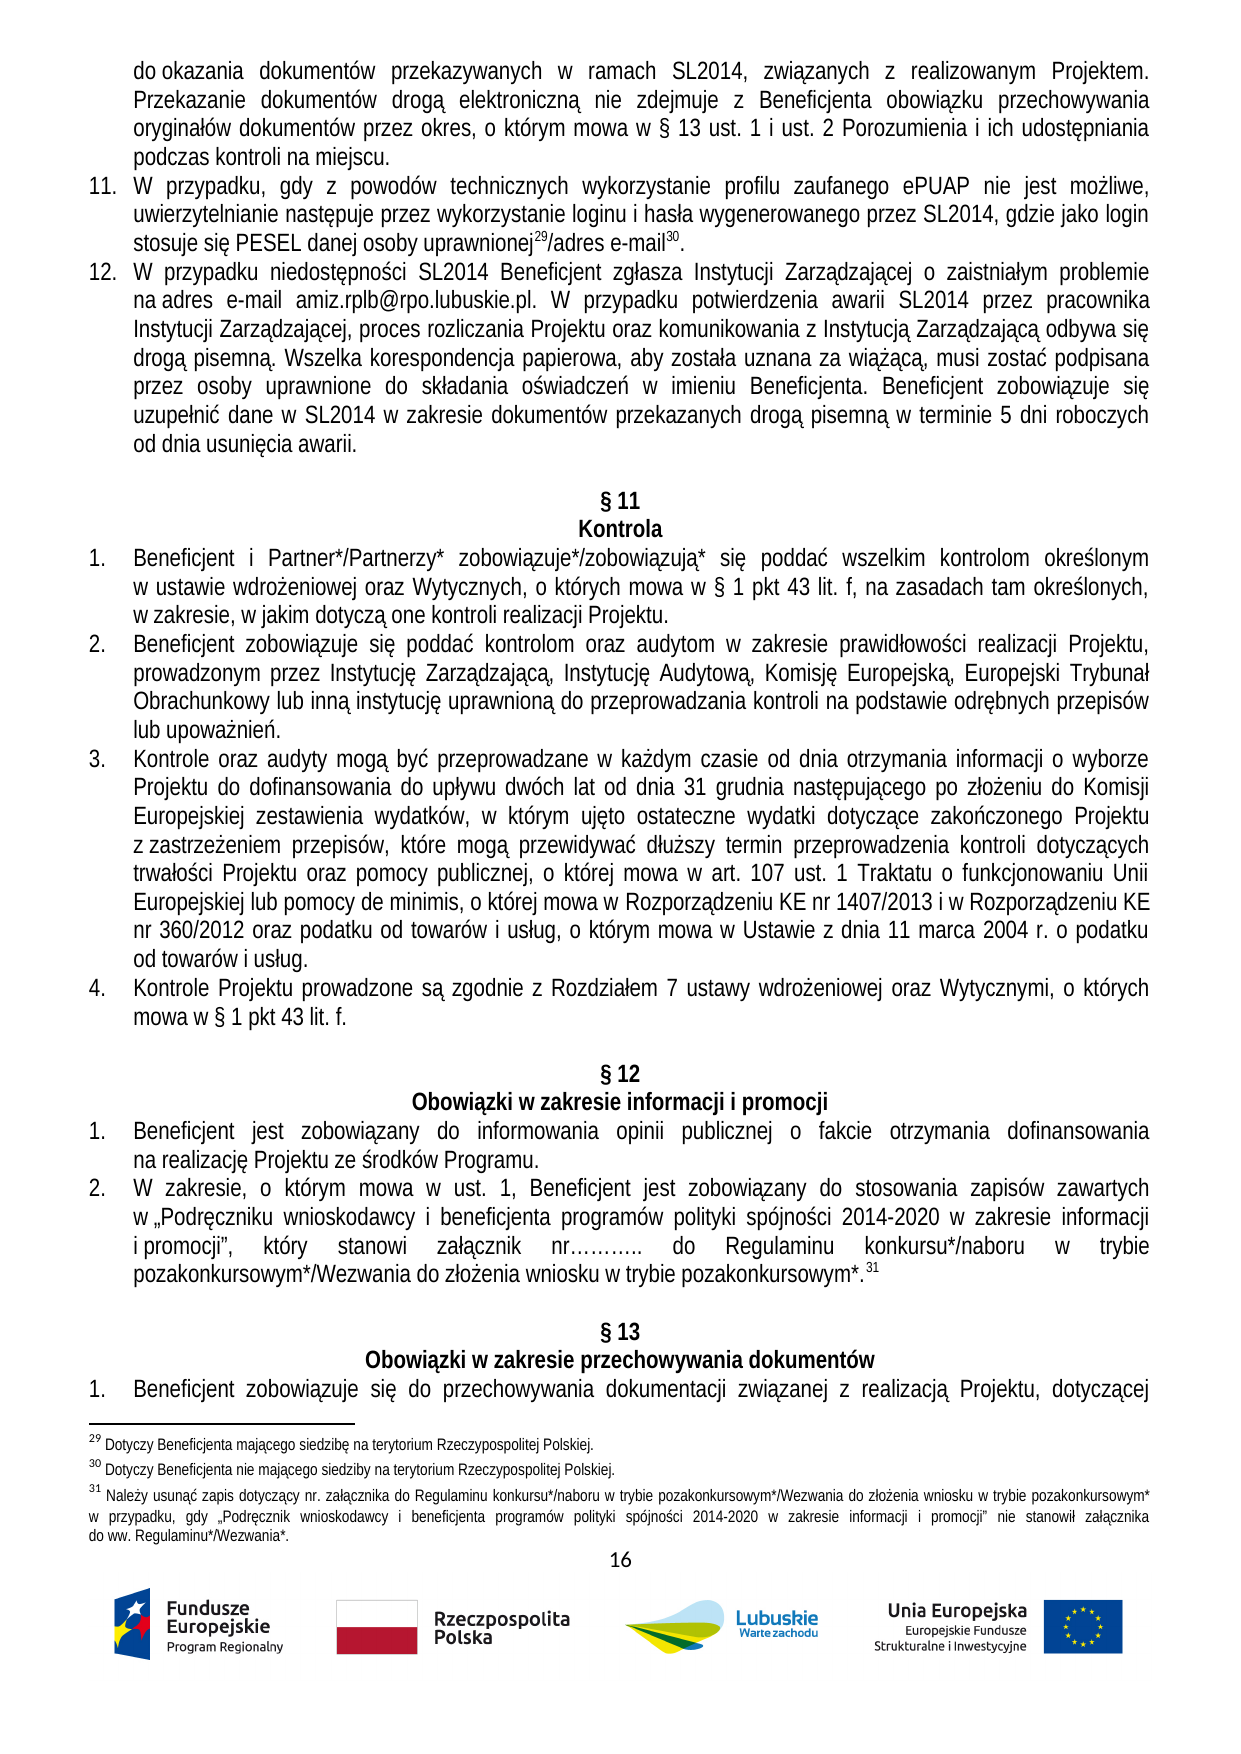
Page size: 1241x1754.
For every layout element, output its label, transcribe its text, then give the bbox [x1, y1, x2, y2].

list Beneficjent jest zobowiązany do informowania opinii publicznej o fakcie otrzymania dofinansowania na realizację Projektu ze środków Programu. [89, 1116, 1152, 1173]
text Obowiązki w zakresie przechowywania dokumentów [89, 1345, 1152, 1374]
list Kontrole oraz audyty mogą być przeprowadzane w każdym czasie od dnia otrzymania informacji o wyborze Projektu do dofinansowania do upływu dwóch lat od dnia 31 grudnia następującego po złożeniu do Komisji Europejskiej zestawienia wydatków, w którym ujęto ostateczne wydatki dotyczące zakończonego Projektu z zastrzeżeniem przepisów, które mogą przewidywać dłuższy termin przeprowadzenia kontroli dotyczących trwałości Projektu oraz pomocy publicznej, o której mowa w art. 107 ust. 1 Traktatu o funkcjonowaniu Unii Europejskiej lub pomocy de minimis, o której mowa w Rozporządzeniu KE nr 1407/2013 i w Rozporządzeniu KE nr 360/2012 oraz podatku od towarów i usług, o którym mowa w Ustawie z dnia 11 marca 2004 r. o podatku od towarów i usług. [89, 744, 1152, 973]
list W przypadku niedostępności SL2014 Beneficjent zgłasza Instytucji Zarządzającej o zaistniałym problemie na adres e-mail amiz.rplb@rpo.lubuskie.pl. W przypadku potwierdzenia awarii SL2014 przez pracownika Instytucji Zarządzającej, proces rozliczania Projektu oraz komunikowania z Instytucją Zarządzającą odbywa się drogą pisemną. Wszelka korespondencja papierowa, aby została uznana za wiążącą, musi zostać podpisana przez osoby uprawnione do składania oświadczeń w imieniu Beneficjenta. Beneficjent zobowiązuje się uzupełnić dane w SL2014 w zakresie dokumentów przekazanych drogą pisemną w terminie 5 dni roboczych od dnia usunięcia awarii. [89, 257, 1152, 457]
list Kontrole Projektu prowadzone są zgodnie z Rozdziałem 7 ustawy wdrożeniowej oraz Wytycznymi, o których mowa w § 1 pkt 43 lit. f. [89, 973, 1152, 1030]
list W zakresie, o którym mowa w ust. 1, Beneficjent jest zobowiązany do stosowania zapisów zawartych w „Podręczniku wnioskodawcy i beneficjenta programów polityki spójności 2014-2020 w zakresie informacji i promocji”, który stanowi załącznik nr……….. do Regulaminu konkursu*/naboru w trybie pozakonkursowym*/Wezwania do złożenia wniosku w trybie pozakonkursowym*. [89, 1173, 1152, 1288]
text Obowiązki w zakresie informacji i promocji [89, 1087, 1152, 1116]
text § 12 [89, 1059, 1152, 1087]
list Beneficjent i Partner*/Partnerzy* zobowiązuje*/zobowiązują* się poddać wszelkim kontrolom określonym w ustawie wdrożeniowej oraz Wytycznych, o których mowa w § 1 pkt 43 lit. f, na zasadach tam określonych, w zakresie, w jakim dotyczą one kontroli realizacji Projektu. [89, 543, 1152, 629]
text Kontrola [89, 514, 1152, 543]
text § 11 [89, 486, 1152, 514]
picture [88, 1572, 1152, 1681]
list W przypadku, gdy z powodów technicznych wykorzystanie profilu zaufanego ePUAP nie jest możliwe, uwierzytelnianie następuje przez wykorzystanie loginu i hasła wygenerowanego przez SL2014, gdzie jako login stosuje się PESEL danej osoby uprawnionej/adres e-mail. [89, 171, 1152, 257]
list Beneficjent zobowiązuje się poddać kontrolom oraz audytom w zakresie prawidłowości realizacji Projektu, prowadzonym przez Instytucję Zarządzającą, Instytucję Audytową, Komisję Europejską, Europejski Trybunał Obrachunkowy lub inną instytucję uprawnioną do przeprowadzania kontroli na podstawie odrębnych przepisów lub upoważnień. [89, 629, 1152, 744]
text § 13 [89, 1317, 1152, 1345]
